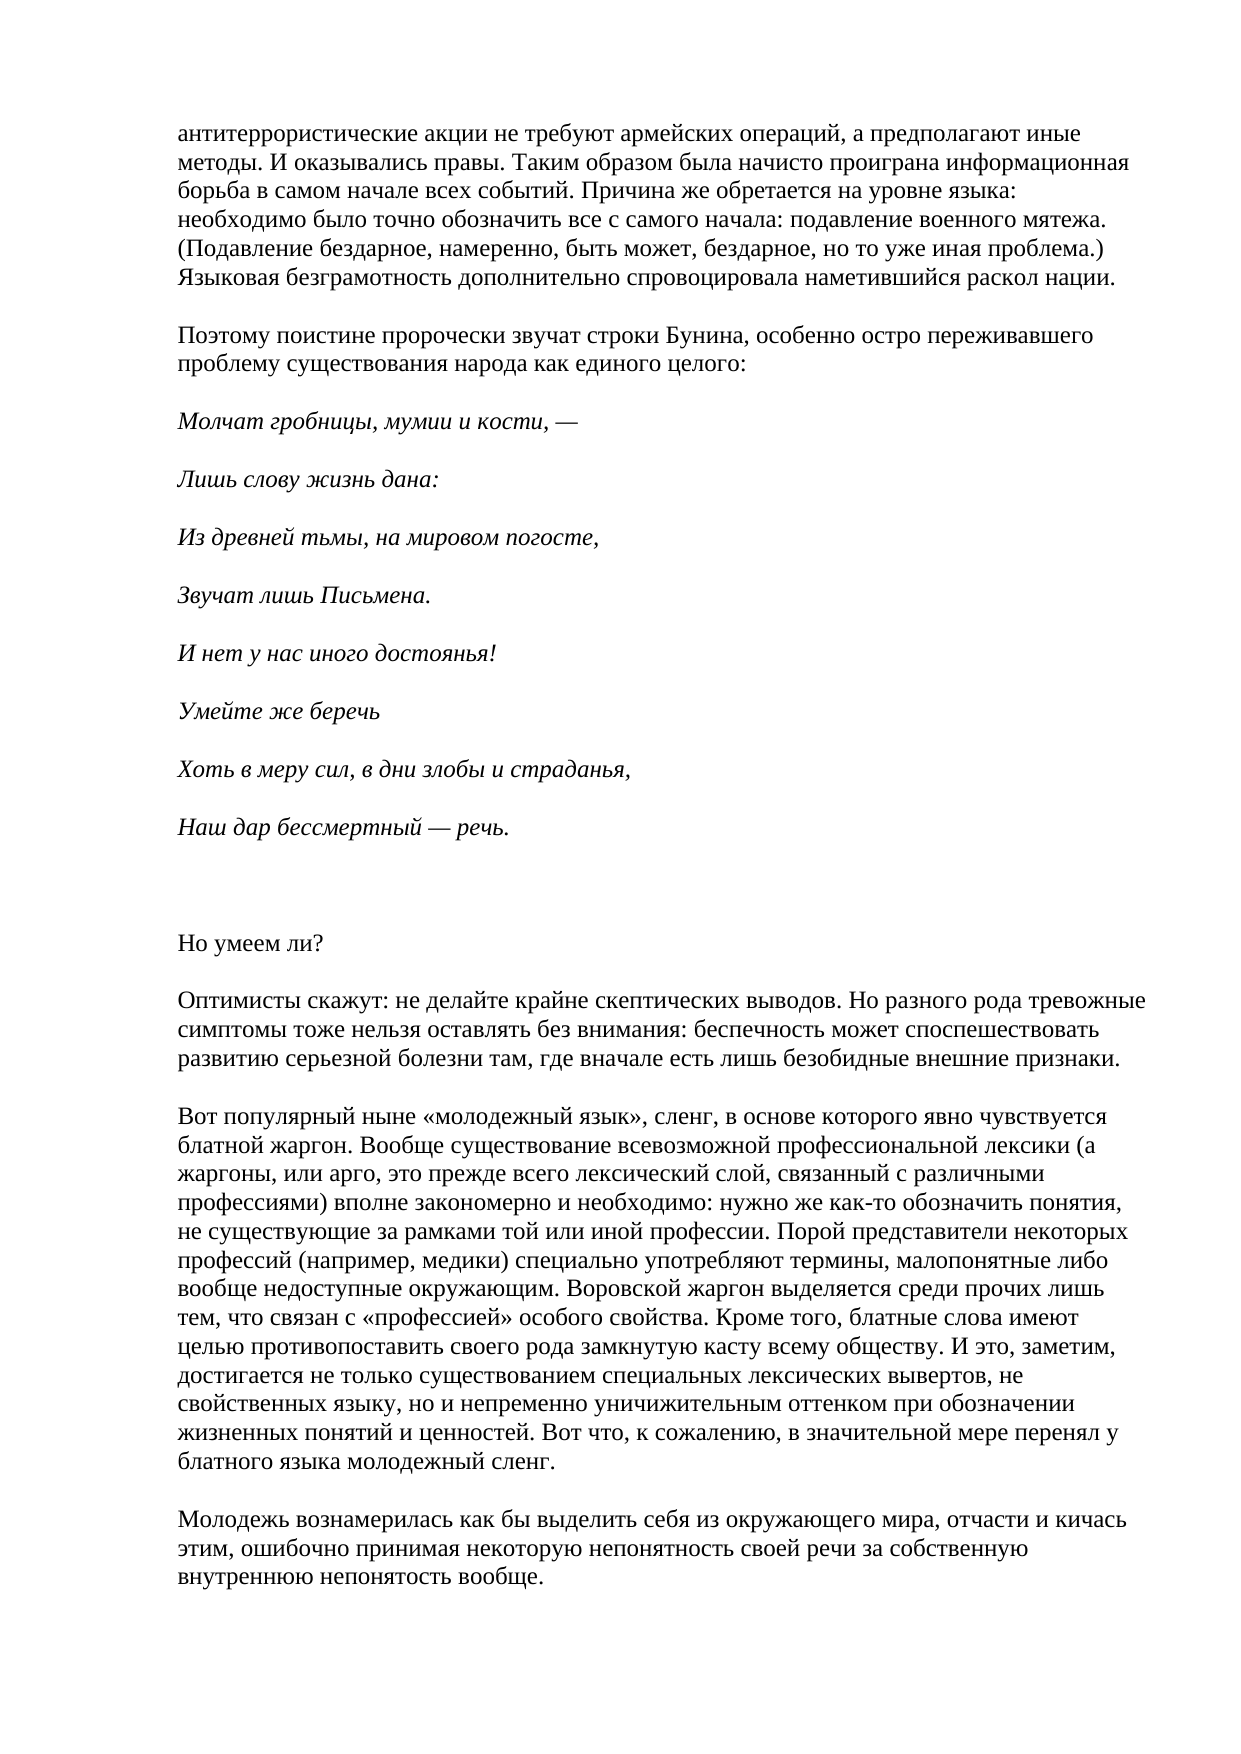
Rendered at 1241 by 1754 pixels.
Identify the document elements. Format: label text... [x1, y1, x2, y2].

text Молодежь вознамерилась как бы выделить себя из окружающего мира, отчасти и кичась этим, ошибочно принимая некоторую непонятность своей речи за собственную внутреннюю непонятость вообще. [177, 1504, 1152, 1590]
text Оптимисты скажут: не делайте крайне скептических выводов. Но разного рода тревожные симптомы тоже нельзя оставлять без внимания: беспечность может споспешествовать развитию серьезной болезни там, где вначале есть лишь безобидные внешние признаки. [177, 986, 1152, 1072]
text Поэтому поистине пророчески звучат строки Бунина, особенно остро переживавшего проблему существования народа как единого целого: [177, 320, 1152, 377]
text Но умеем ли? [177, 928, 1152, 956]
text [177, 118, 1152, 291]
text Молчат гробницы, мумии и кости, — [177, 406, 1152, 435]
text Лишь слову жизнь дана: [177, 464, 1152, 493]
text Хоть в меру сил, в дни злобы и страданья, [177, 754, 1152, 783]
text Вот популярный ныне «молодежный язык», сленг, в основе которого явно чувствуется блатной жаргон. Вообще существование всевозможной профессиональной лексики (а жаргоны, или арго, это прежде всего лексический слой, связанный с различными профессиями) вполне закономерно и необходимо: нужно же как-то обозначить понятия, не существующие за рамками той или иной профессии. Порой представители некоторых профессий (например, медики) специально употребляют термины, малопонятные либо вообще недоступные окружающим. Воровской жаргон выделяется среди прочих лишь тем, что связан с «профессией» особого свойства. Кроме того, блатные слова имеют целью противопоставить своего рода замкнутую касту всему обществу. И это, заметим, достигается не только существованием специальных лексических вывертов, не свойственных языку, но и непременно уничижительным оттенком при обозначении жизненных понятий и ценностей. Вот что, к сожалению, в значительной мере перенял у блатного языка молодежный сленг. [177, 1101, 1152, 1475]
text Умейте же беречь [177, 696, 1152, 725]
text Звучат лишь Письмена. [177, 580, 1152, 609]
text Из древней тьмы, на мировом погосте, [177, 522, 1152, 551]
text Наш дар бессмертный — речь. [177, 812, 1152, 841]
text И нет у нас иного достоянья! [177, 638, 1152, 667]
